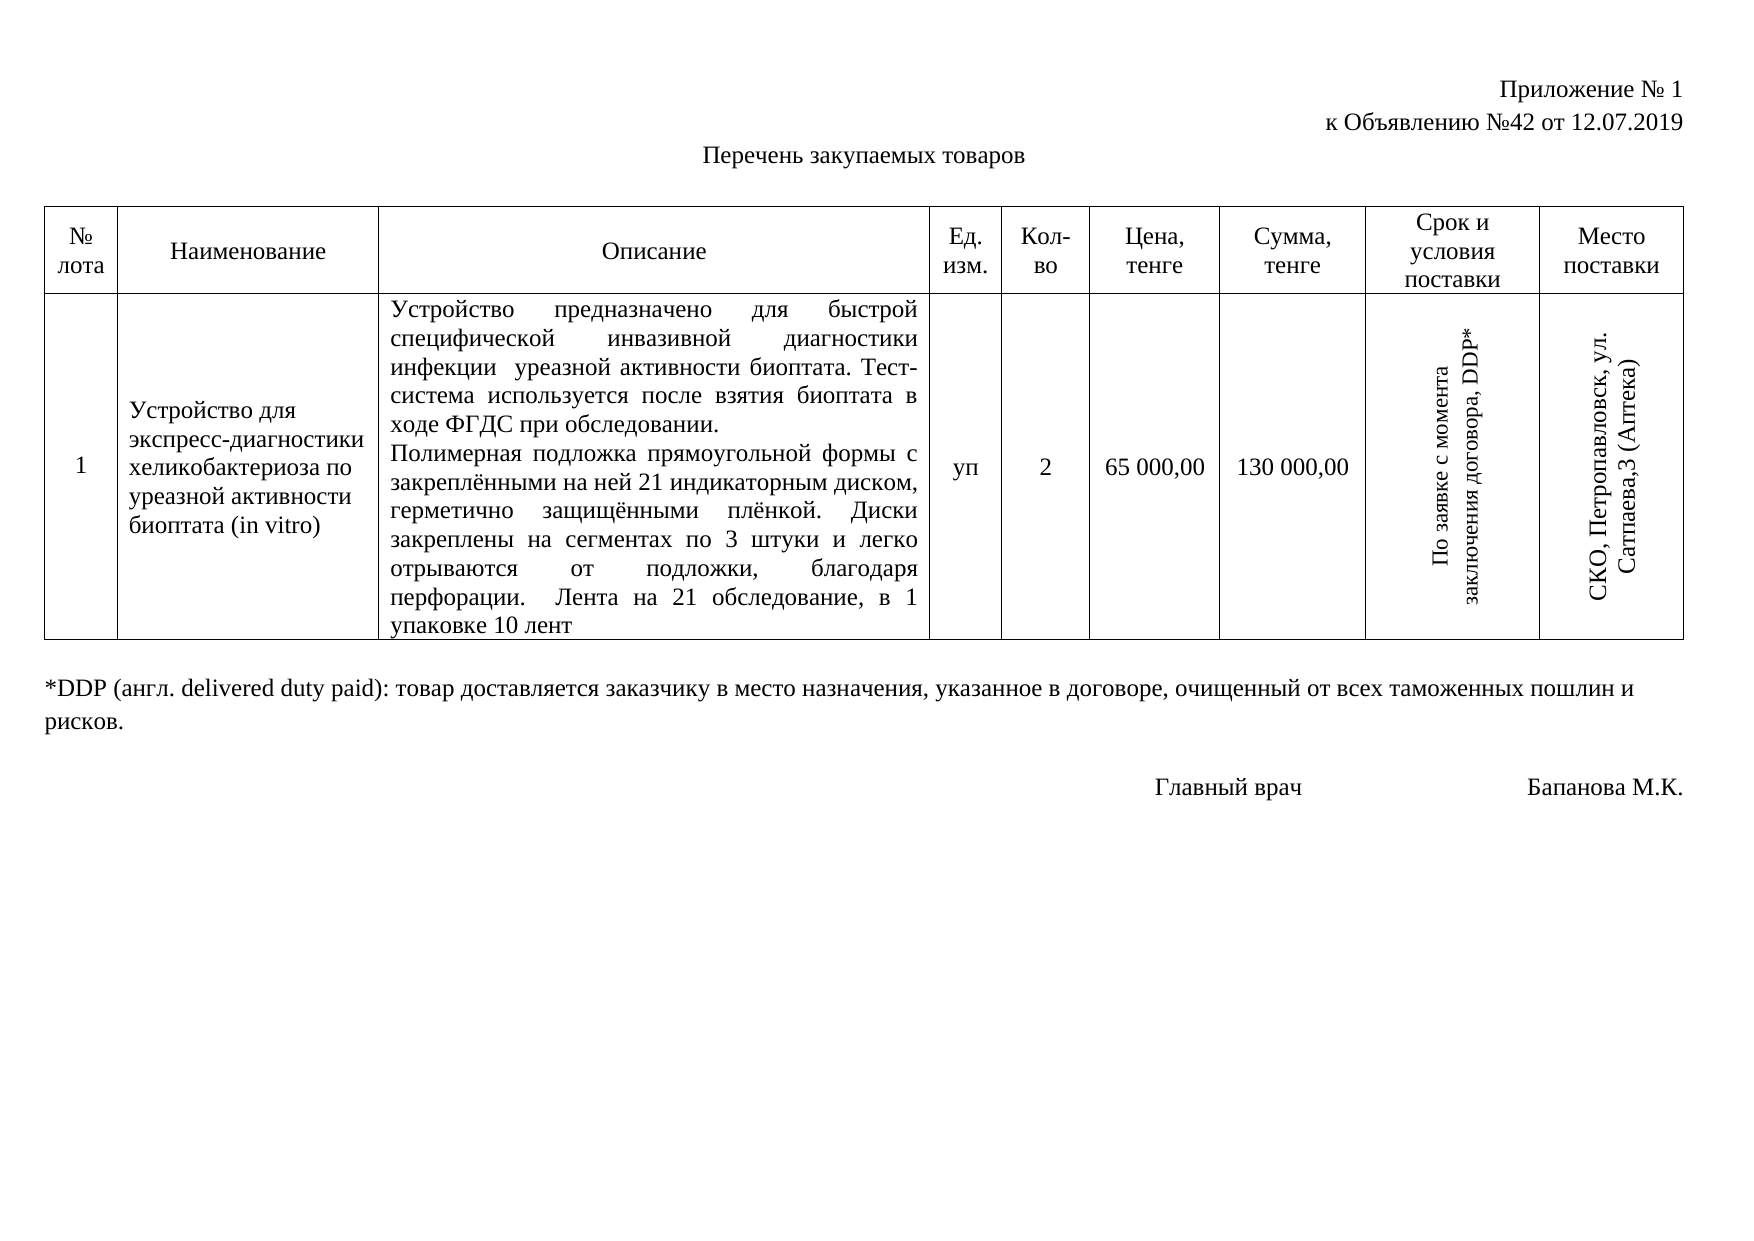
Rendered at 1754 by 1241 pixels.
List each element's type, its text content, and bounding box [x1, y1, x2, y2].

text Перечень закупаемых товаров [44, 140, 1683, 169]
table_cell 2 [1002, 294, 1089, 639]
table_cell 65 000,00 [1090, 294, 1219, 639]
table_header Цена, тенге [1090, 207, 1219, 293]
table_header Ед. изм. [930, 207, 1001, 293]
table_cell СКО, Петропавловск, ул. Сатпаева,3 (Аптека) [1540, 294, 1683, 639]
table_cell Устройство для экспресс-диагностики хеликобактериоза по уреазной активности биоптата (in vitro) [118, 294, 378, 639]
table_cell 130 000,00 [1220, 294, 1365, 639]
table_cell Устройство предназначено для быстрой специфической инвазивной диагностики инфекции уреазной активности биоптата. Тест-система используется после взятия биоптата в ходе ФГДС при обследовании. Полимерная подложка прямоугольной формы с закреплёнными на ней 21 индикаторным диском, герметично защищёнными плёнкой. Диски закреплены на сегментах по 3 штуки и легко отрываются от подложки, благодаря перфорации. Лента на 21 обследование, в 1 упаковке 10 лент [379, 294, 929, 639]
table_header Срок и условия поставки [1366, 207, 1539, 293]
table_cell уп [930, 294, 1001, 639]
table_cell 1 [45, 294, 117, 639]
text Приложение № 1 [44, 74, 1683, 103]
table_header Сумма, тенге [1220, 207, 1365, 293]
table_header Место поставки [1540, 207, 1683, 293]
table_cell По заявке с момента заключения договора, DDP* [1366, 294, 1539, 639]
text Главный врач Бапанова М.К. [44, 772, 1683, 801]
table_header Описание [379, 207, 929, 293]
table_header Наименование [118, 207, 378, 293]
table_header Кол-во [1002, 207, 1089, 293]
table_header № лота [45, 207, 117, 293]
text к Объявлению №42 от 12.07.2019 [0, 107, 1683, 136]
text *DDP (англ. delivered duty paid): товар доставляется заказчику в место назначения, указанное в договоре, очищенный от всех таможенных пошлин и рисков. [44, 673, 1683, 735]
